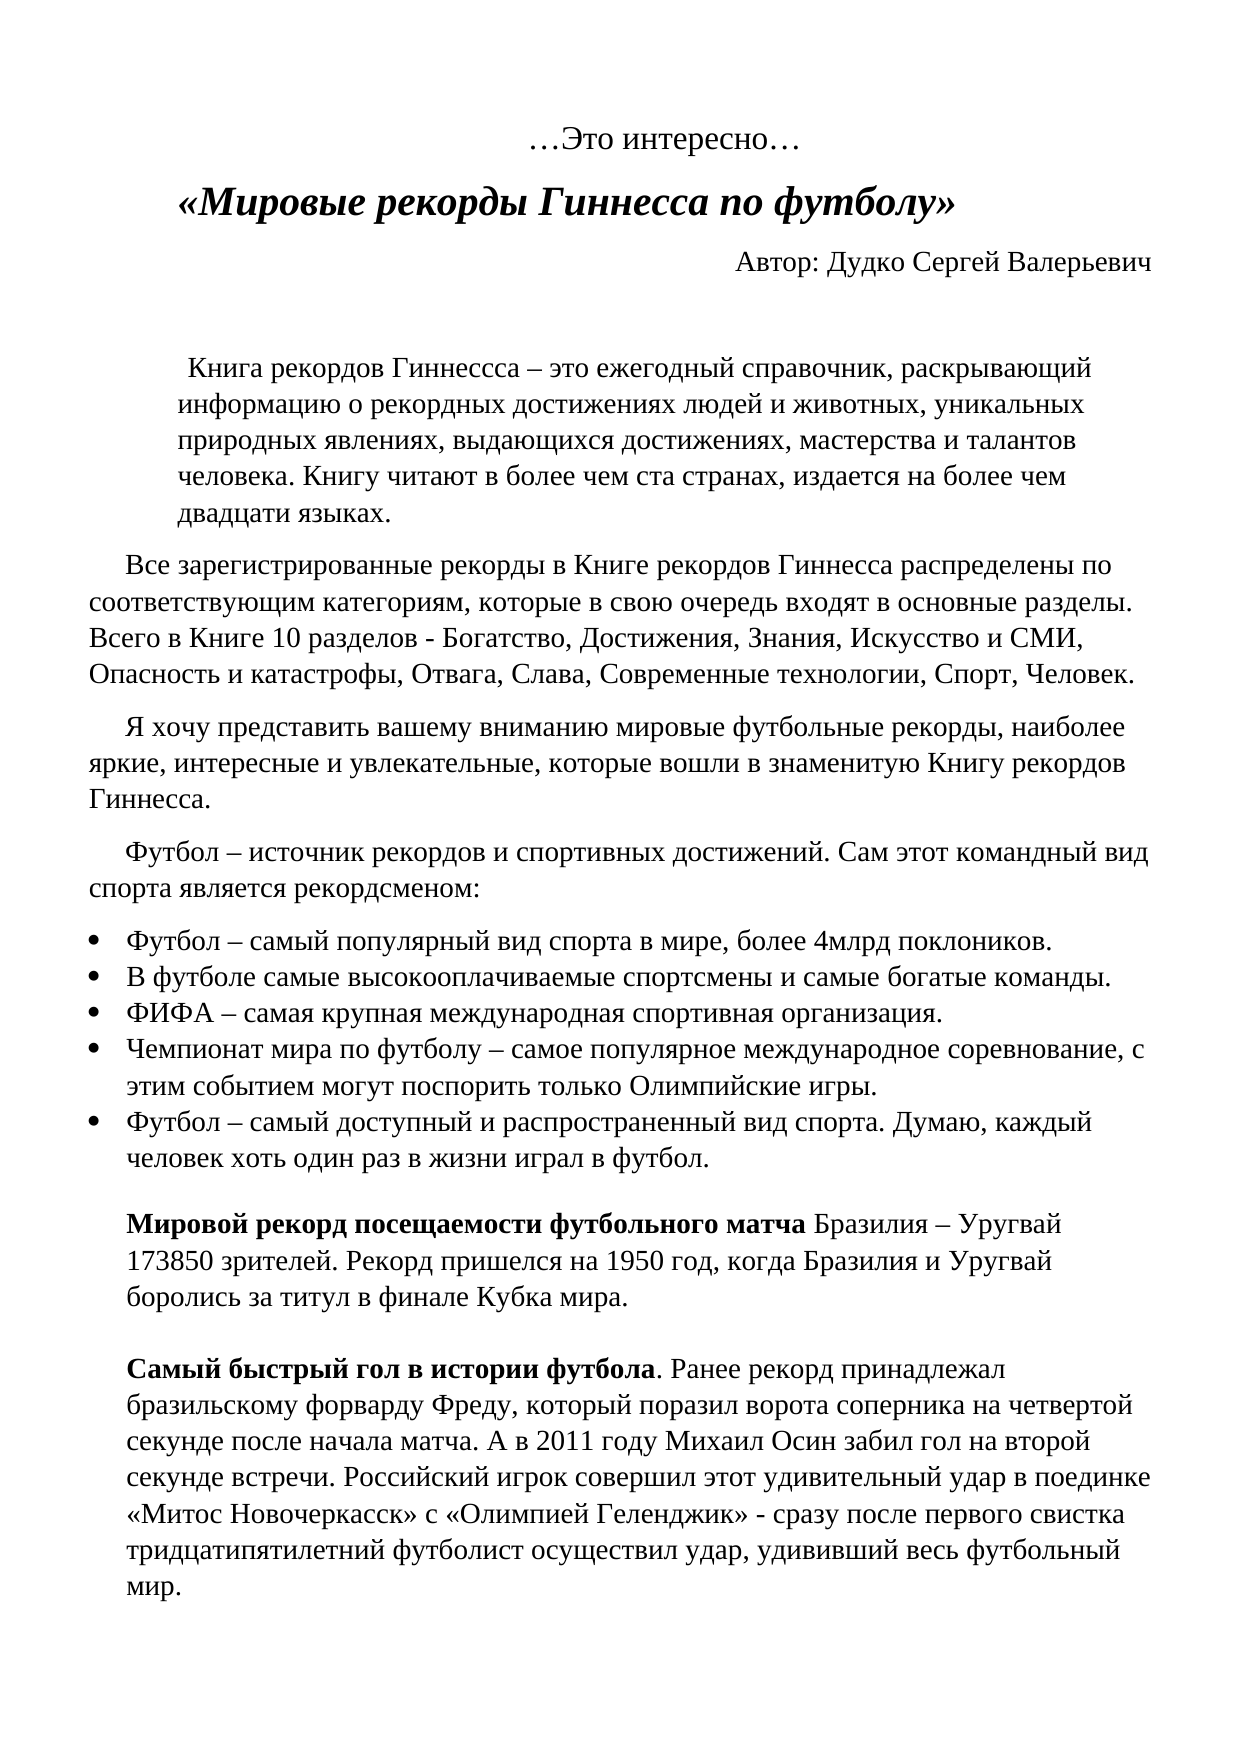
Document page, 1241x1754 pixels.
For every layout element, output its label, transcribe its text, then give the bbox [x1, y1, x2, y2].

list Футбол – самый популярный вид спорта в мире, более 4млрд поклоников. [88, 923, 1152, 956]
text …Это интересно… [177, 118, 1152, 156]
list Мировой рекорд посещаемости футбольного матча Бразилия – Уругвай 173850 зрителей. Рекорд пришелся на 1950 год, когда Бразилия и Уругвай боролись за титул в финале Кубка мира. [126, 1207, 1152, 1312]
list ФИФА – самая крупная международная спортивная организация. [88, 995, 1152, 1029]
list В футболе самые высокооплачиваемые спортсмены и самые богатые команды. [88, 959, 1152, 993]
text Автор: Дудко Сергей Валерьевич [177, 244, 1152, 278]
list Футбол – самый доступный и распространенный вид спорта. Думаю, каждый человек хоть один раз в жизни играл в футбол. [88, 1104, 1152, 1174]
list Чемпионат мира по футболу – самое популярное международное соревнование, с этим событием могут поспорить только Олимпийские игры. [88, 1032, 1152, 1101]
list Самый быстрый гол в истории футбола. Ранее рекорд принадлежал бразильскому форварду Фреду, который поразил ворота соперника на четвертой секунде после начала матча. А в 2011 году Михаил Осин забил гол на второй секунде встречи. Российский игрок совершил этот удивительный удар в поединке «Митос Новочеркасск» с «Олимпией Геленджик» - сразу после первого свистка тридцатипятилетний футболист осуществил удар, удививший весь футбольный мир. [126, 1351, 1152, 1602]
text «Мировые рекорды Гиннесса по футболу» [177, 176, 1152, 224]
text Все зарегистрированные рекорды в Книге рекордов Гиннесса распределены по соответствующим категориям, которые в свою очередь входят в основные разделы. Всего в Книге 10 разделов - Богатство, Достижения, Знания, Искусство и СМИ, Опасность и катастрофы, Отвага, Слава, Современные технологии, Спорт, Человек. [88, 547, 1152, 689]
text Футбол – источник рекордов и спортивных достижений. Сам этот командный вид спорта является рекордсменом: [88, 834, 1152, 903]
text Книга рекордов Гиннессса – это ежегодный справочник, раскрывающий информацию о рекордных достижениях людей и животных, уникальных природных явлениях, выдающихся достижениях, мастерства и талантов человека. Книгу читают в более чем ста странах, издается на более чем двадцати языках. [177, 350, 1152, 528]
text Я хочу представить вашему вниманию мировые футбольные рекорды, наиболее яркие, интересные и увлекательные, которые вошли в знаменитую Книгу рекордов Гиннесса. [88, 709, 1152, 814]
